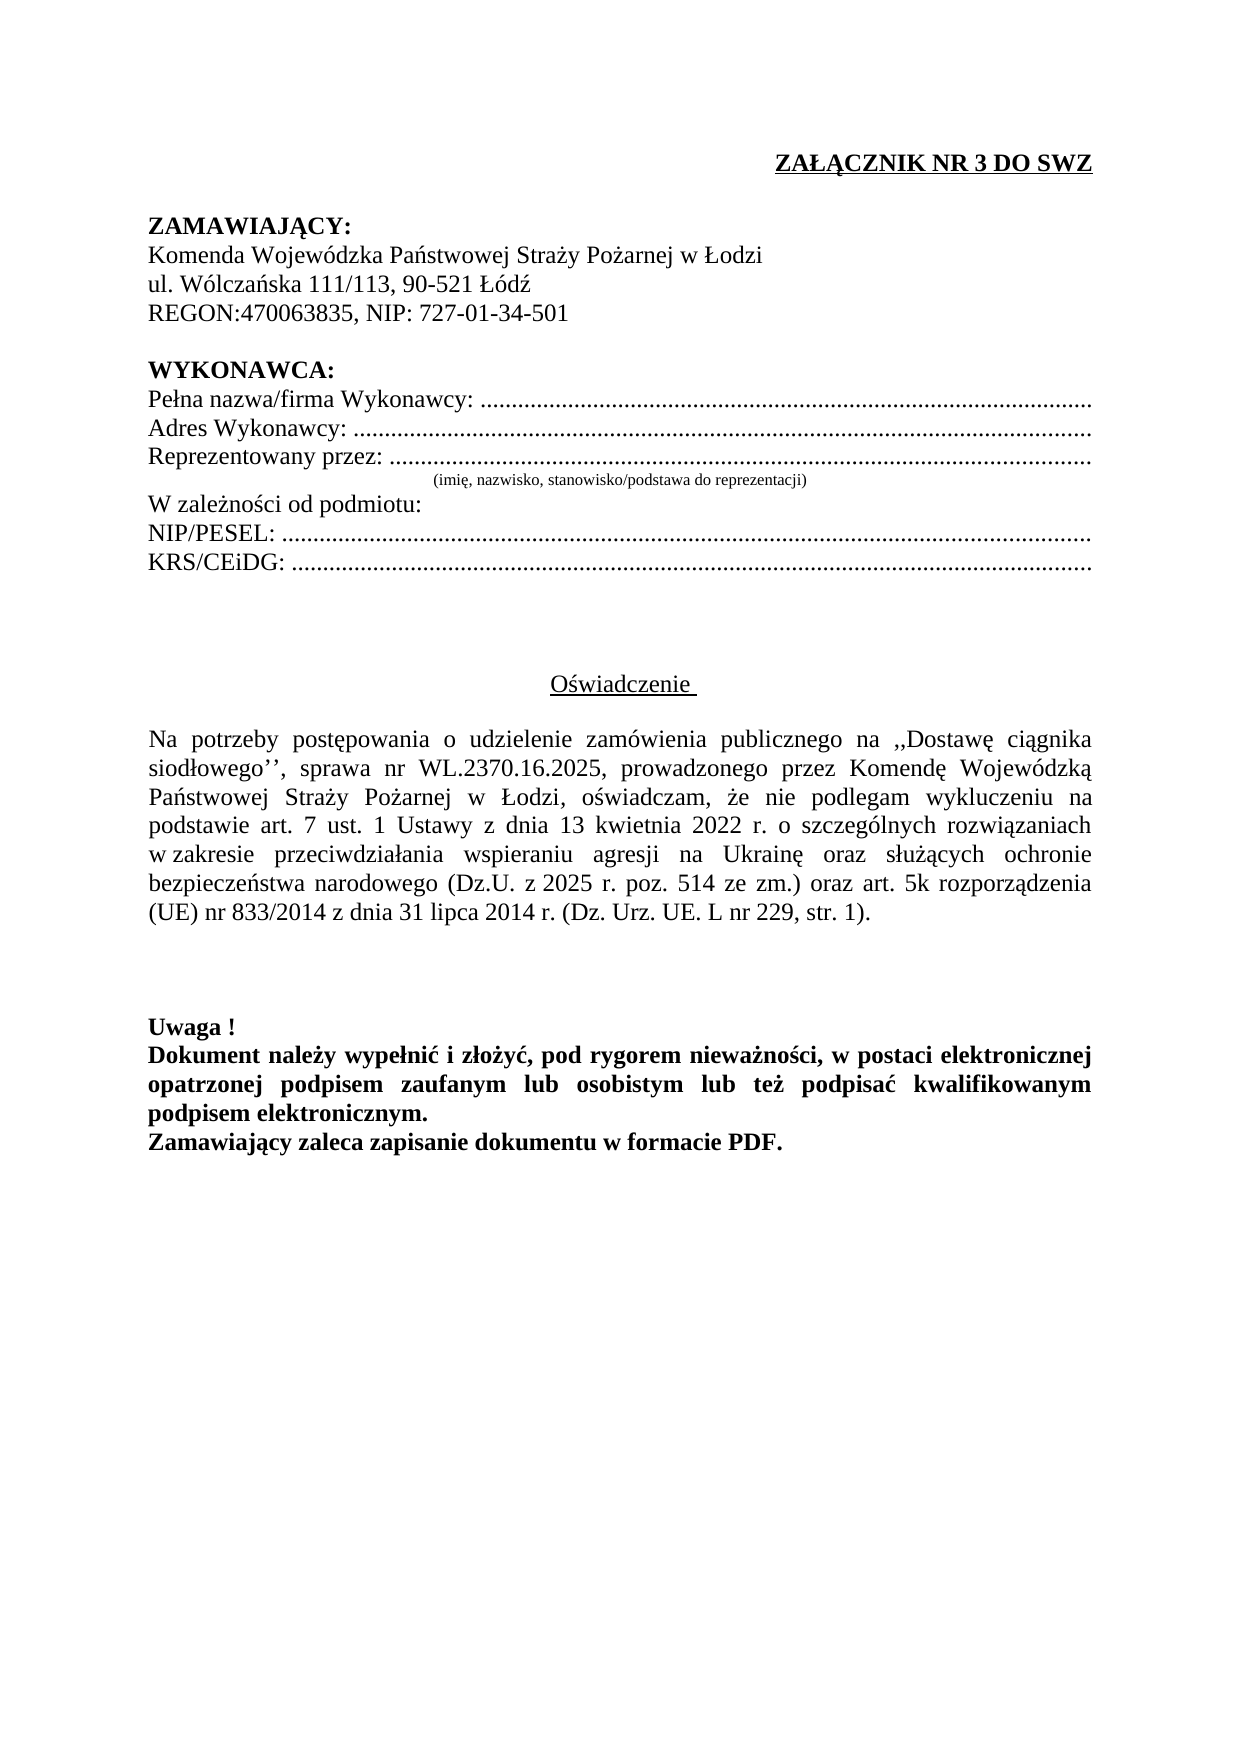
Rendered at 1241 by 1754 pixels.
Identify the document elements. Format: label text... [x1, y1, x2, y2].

text Dokument należy wypełnić i złożyć, pod rygorem nieważności, w postaci elektronicznej opatrzonej podpisem zaufanym lub osobistym lub też podpisać kwalifikowanym podpisem elektronicznym. [148, 1041, 1093, 1127]
text Pełna nazwa/firma Wykonawcy: [148, 384, 1093, 413]
text Na potrzeby postępowania o udzielenie zamówienia publicznego na ,,Dostawę ciągnika siodłowego’’, sprawa nr WL.2370.16.2025, prowadzonego przez Komendę Wojewódzką Państwowej Straży Pożarnej w Łodzi, oświadczam, że nie podlegam wykluczeniu na podstawie art. 7 ust. 1 Ustawy z dnia 13 kwietnia 2022 r. o szczególnych rozwiązaniach w zakresie przeciwdziałania wspieraniu agresji na Ukrainę oraz służących ochronie bezpieczeństwa narodowego (Dz.U. z 2025 r. poz. 514 ze zm.) oraz art. 5k rozporządzenia (UE) nr 833/2014 z dnia 31 lipca 2014 r. (Dz. Urz. UE. L nr 229, str. 1). [148, 724, 1093, 926]
text W zależności od podmiotu: [148, 489, 1093, 518]
text (imię, nazwisko, stanowisko/podstawa do reprezentacji) [148, 470, 1093, 489]
text Adres Wykonawcy: [148, 413, 1093, 441]
text ZAMAWIAJĄCY: [148, 211, 1093, 240]
text Zamawiający zaleca zapisanie dokumentu w formacie PDF. [148, 1127, 1093, 1156]
text Oświadczenie [148, 669, 1093, 698]
text Komenda Wojewódzka Państwowej Straży Pożarnej w Łodzi [148, 240, 1093, 269]
text WYKONAWCA: [148, 355, 1093, 384]
text REGON:470063835, NIP: 727-01-34-501 [148, 298, 1093, 326]
text Reprezentowany przez: [148, 441, 1093, 470]
text NIP/PESEL: [148, 518, 1093, 547]
text Uwaga ! [148, 1012, 1093, 1041]
text KRS/CEiDG: [148, 547, 1093, 576]
text ZAŁĄCZNIK NR 3 DO SWZ [148, 148, 1093, 176]
text ul. Wólczańska 111/113, 90-521 Łódź [148, 269, 1093, 298]
